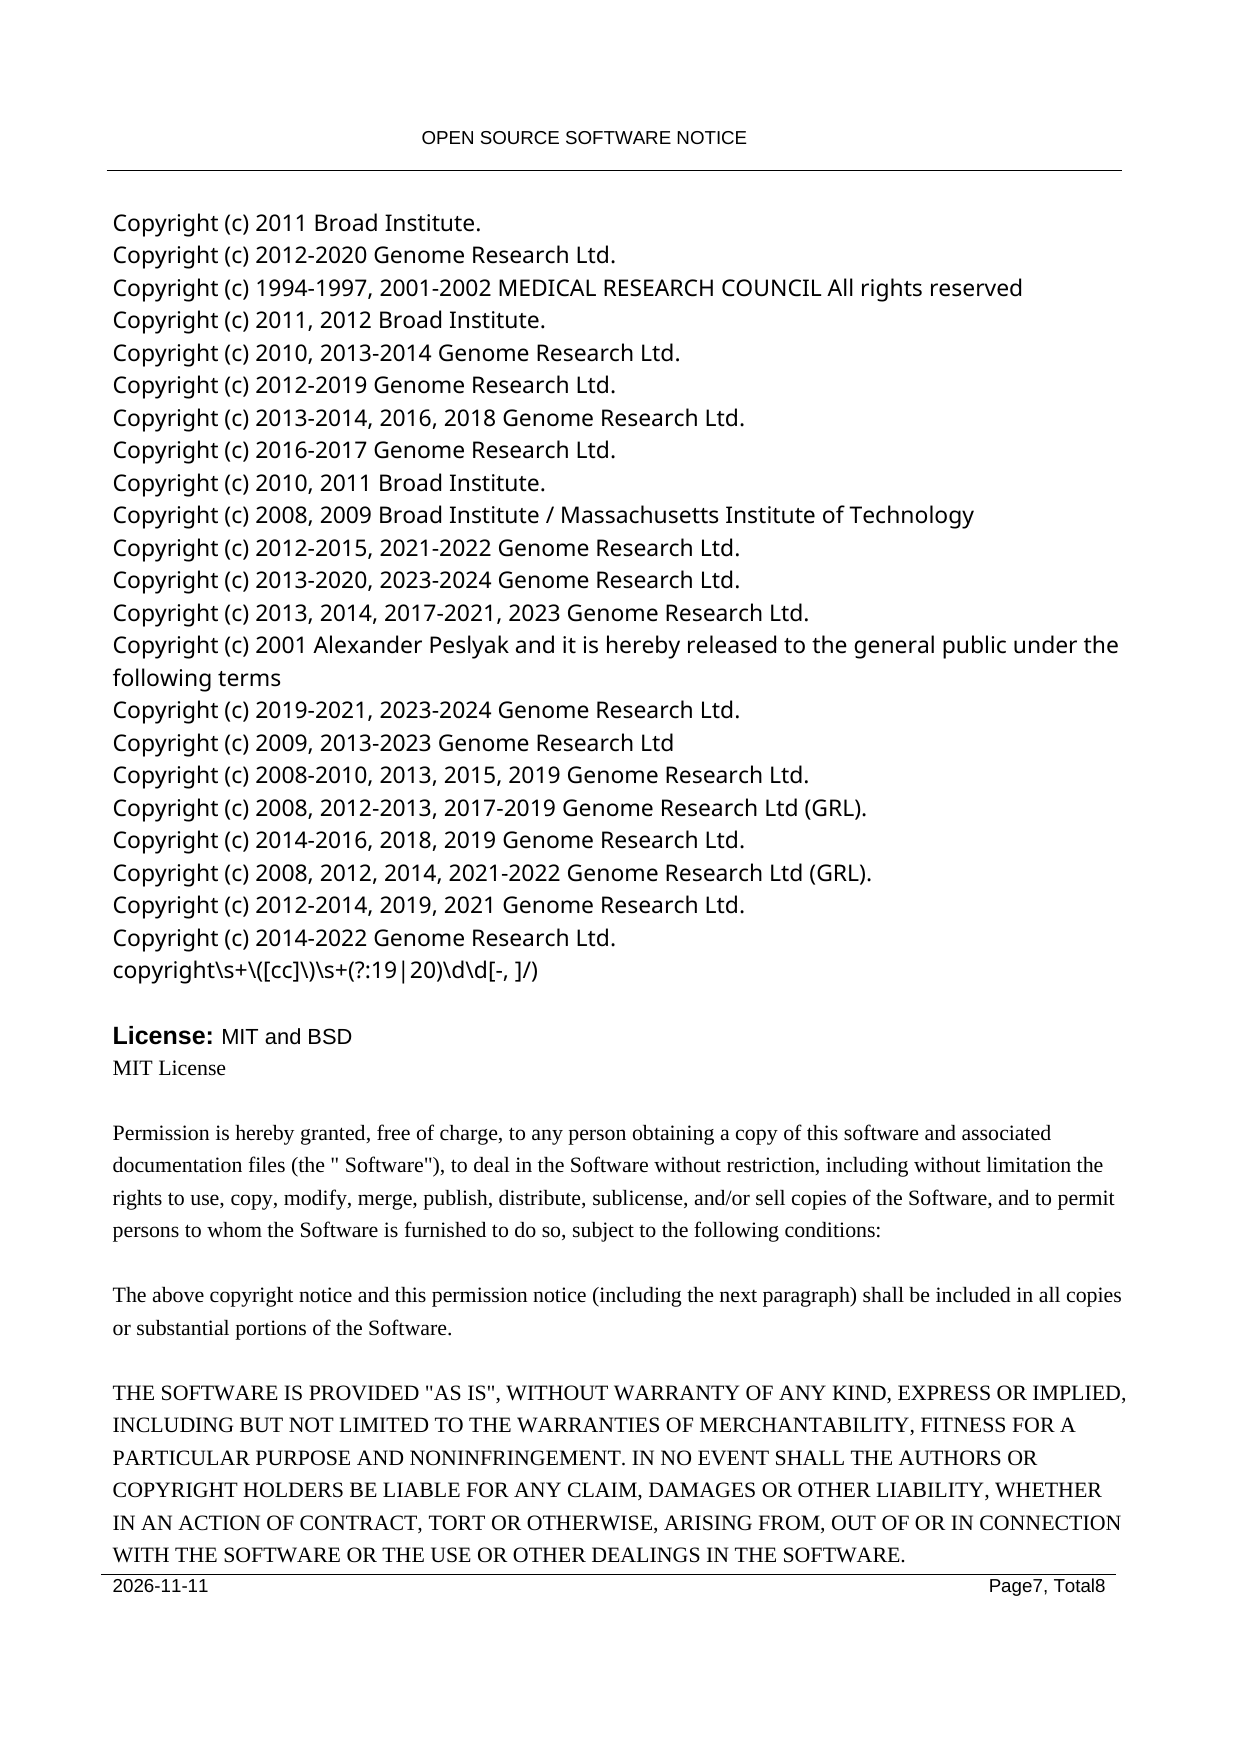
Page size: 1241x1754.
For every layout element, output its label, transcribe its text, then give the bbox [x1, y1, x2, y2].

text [112, 206, 1128, 1019]
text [112, 1051, 1128, 1571]
text License: MIT and BSD [112, 1019, 1128, 1051]
